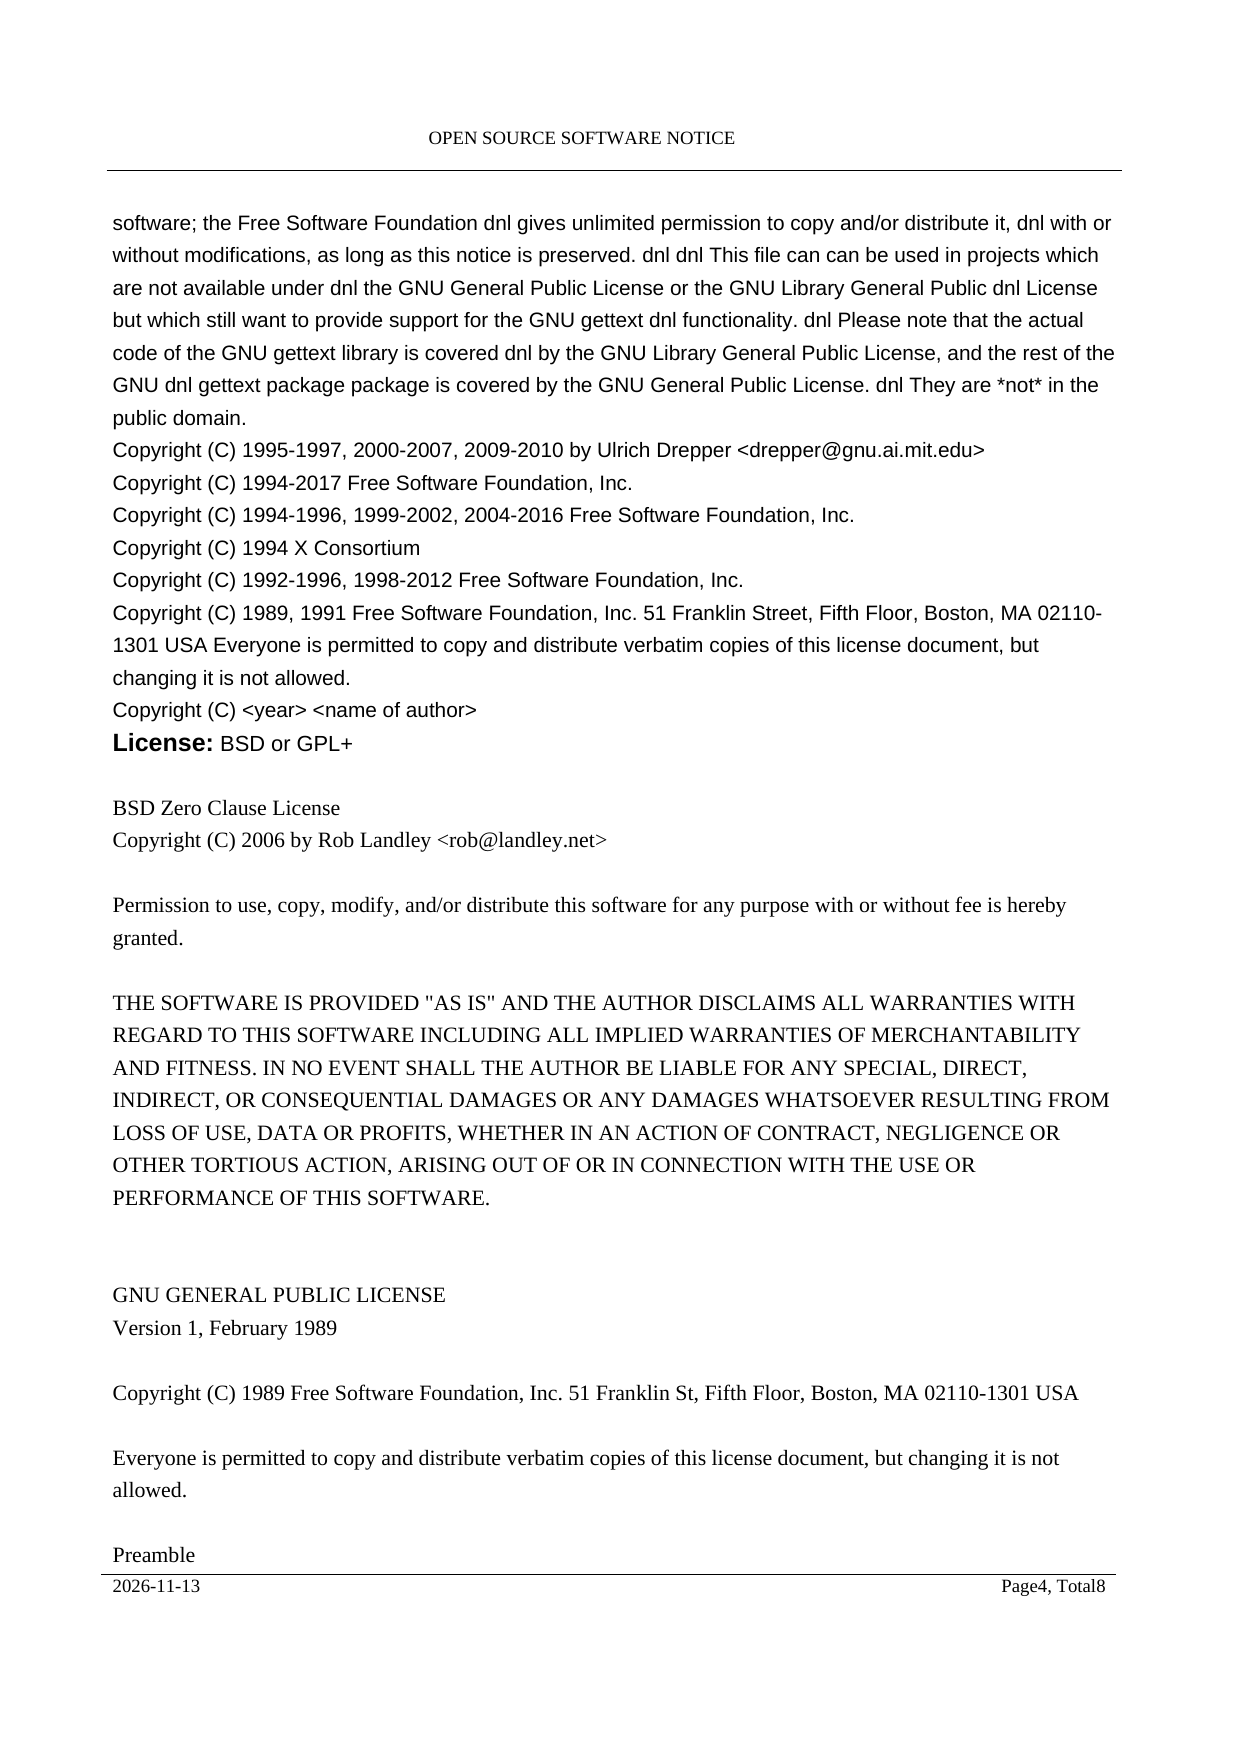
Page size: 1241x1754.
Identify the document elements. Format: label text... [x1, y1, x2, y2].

text Copyright (C) 1994 X Consortium [112, 531, 1128, 564]
text Copyright (C) 1989, 1991 Free Software Foundation, Inc. 51 Franklin Street, Fifth Floor, Boston, MA 02110-1301 USA Everyone is permitted to copy and distribute verbatim copies of this license document, but changing it is not allowed. [112, 596, 1128, 694]
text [112, 726, 1128, 1571]
text Copyright (C) 1994-1996, 1999-2002, 2004-2016 Free Software Foundation, Inc. [112, 499, 1128, 531]
text Copyright (C) 1995-1997, 2000-2007, 2009-2010 by Ulrich Drepper <drepper@gnu.ai.mit.edu> [112, 434, 1128, 466]
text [112, 206, 1128, 434]
text Copyright (C) 1994-2017 Free Software Foundation, Inc. [112, 466, 1128, 499]
text Copyright (C) <year> <name of author> [112, 694, 1128, 726]
text Copyright (C) 1992-1996, 1998-2012 Free Software Foundation, Inc. [112, 564, 1128, 596]
